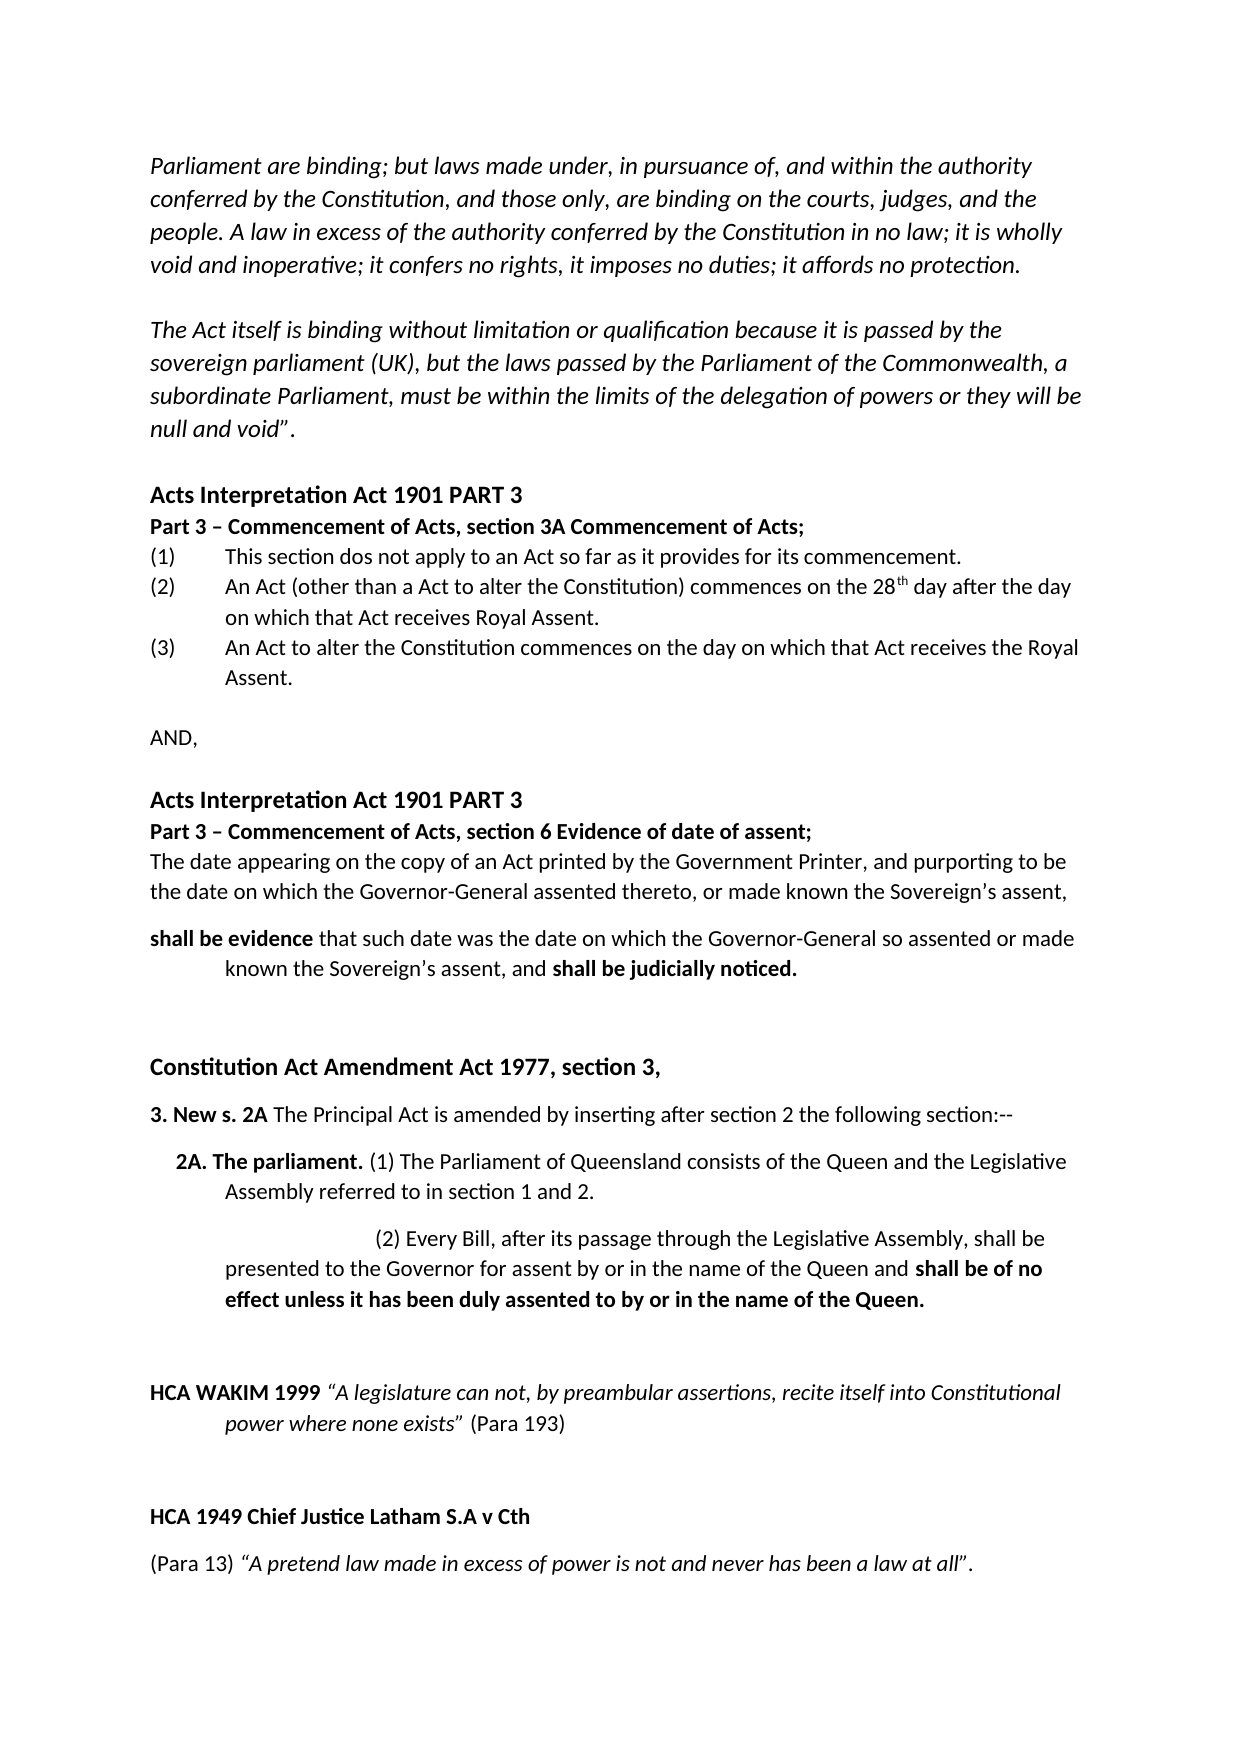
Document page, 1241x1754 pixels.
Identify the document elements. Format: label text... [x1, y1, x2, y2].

text Part 3 – Commencement of Acts, section 6 Evidence of date of assent; [150, 817, 1090, 845]
text The Act itself is binding without limitation or qualification because it is passed by the sovereign parliament (UK), but the laws passed by the Parliament of the Commonwealth, a subordinate Parliament, must be within the limits of the delegation of powers or they will be null and void”. [150, 314, 1090, 444]
text The date appearing on the copy of an Act printed by the Government Printer, and purporting to be [150, 847, 1090, 875]
text the date on which the Governor-General assented thereto, or made known the Sovereign’s assent, [150, 877, 1090, 905]
text Constitution Act Amendment Act 1977, section 3, [150, 1051, 1090, 1081]
text Acts Interpretation Act 1901 PART 3 [150, 784, 1090, 814]
text (2) Every Bill, after its passage through the Legislative Assembly, shall be presented to the Governor for assent by or in the name of the Queen and shall be of no effect unless it has been duly assented to by or in the name of the Queen. [150, 1224, 1090, 1313]
text Part 3 – Commencement of Acts, section 3A Commencement of Acts; [150, 512, 1090, 540]
text AND, [150, 723, 1090, 752]
text (3) An Act to alter the Constitution commences on the day on which that Act receives the Royal Assent. [150, 633, 1090, 691]
text (1) This section dos not apply to an Act so far as it provides for its commencement. [150, 542, 1090, 570]
text (2) An Act (other than a Act to alter the Constitution) commences on the 28th day after the day on which that Act receives Royal Assent. [150, 572, 1090, 631]
text HCA 1949 Chief Justice Latham S.A v Cth [150, 1502, 1090, 1531]
text shall be evidence that such date was the date on which the Governor-General so assented or made known the Sovereign’s assent, and shall be judicially noticed. [150, 924, 1090, 982]
text HCA WAKIM 1999 “A legislature can not, by preambular assertions, recite itself into Constitutional power where none exists” (Para 193) [150, 1378, 1090, 1437]
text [150, 150, 1090, 279]
text 3. New s. 2A The Principal Act is amended by inserting after section 2 the following section:-- [150, 1100, 1090, 1128]
text Acts Interpretation Act 1901 PART 3 [150, 479, 1090, 510]
text 2A. The parliament. (1) The Parliament of Queensland consists of the Queen and the Legislative Assembly referred to in section 1 and 2. [150, 1147, 1090, 1206]
text (Para 13) “A pretend law made in excess of power is not and never has been a law at all”. [150, 1549, 1090, 1577]
